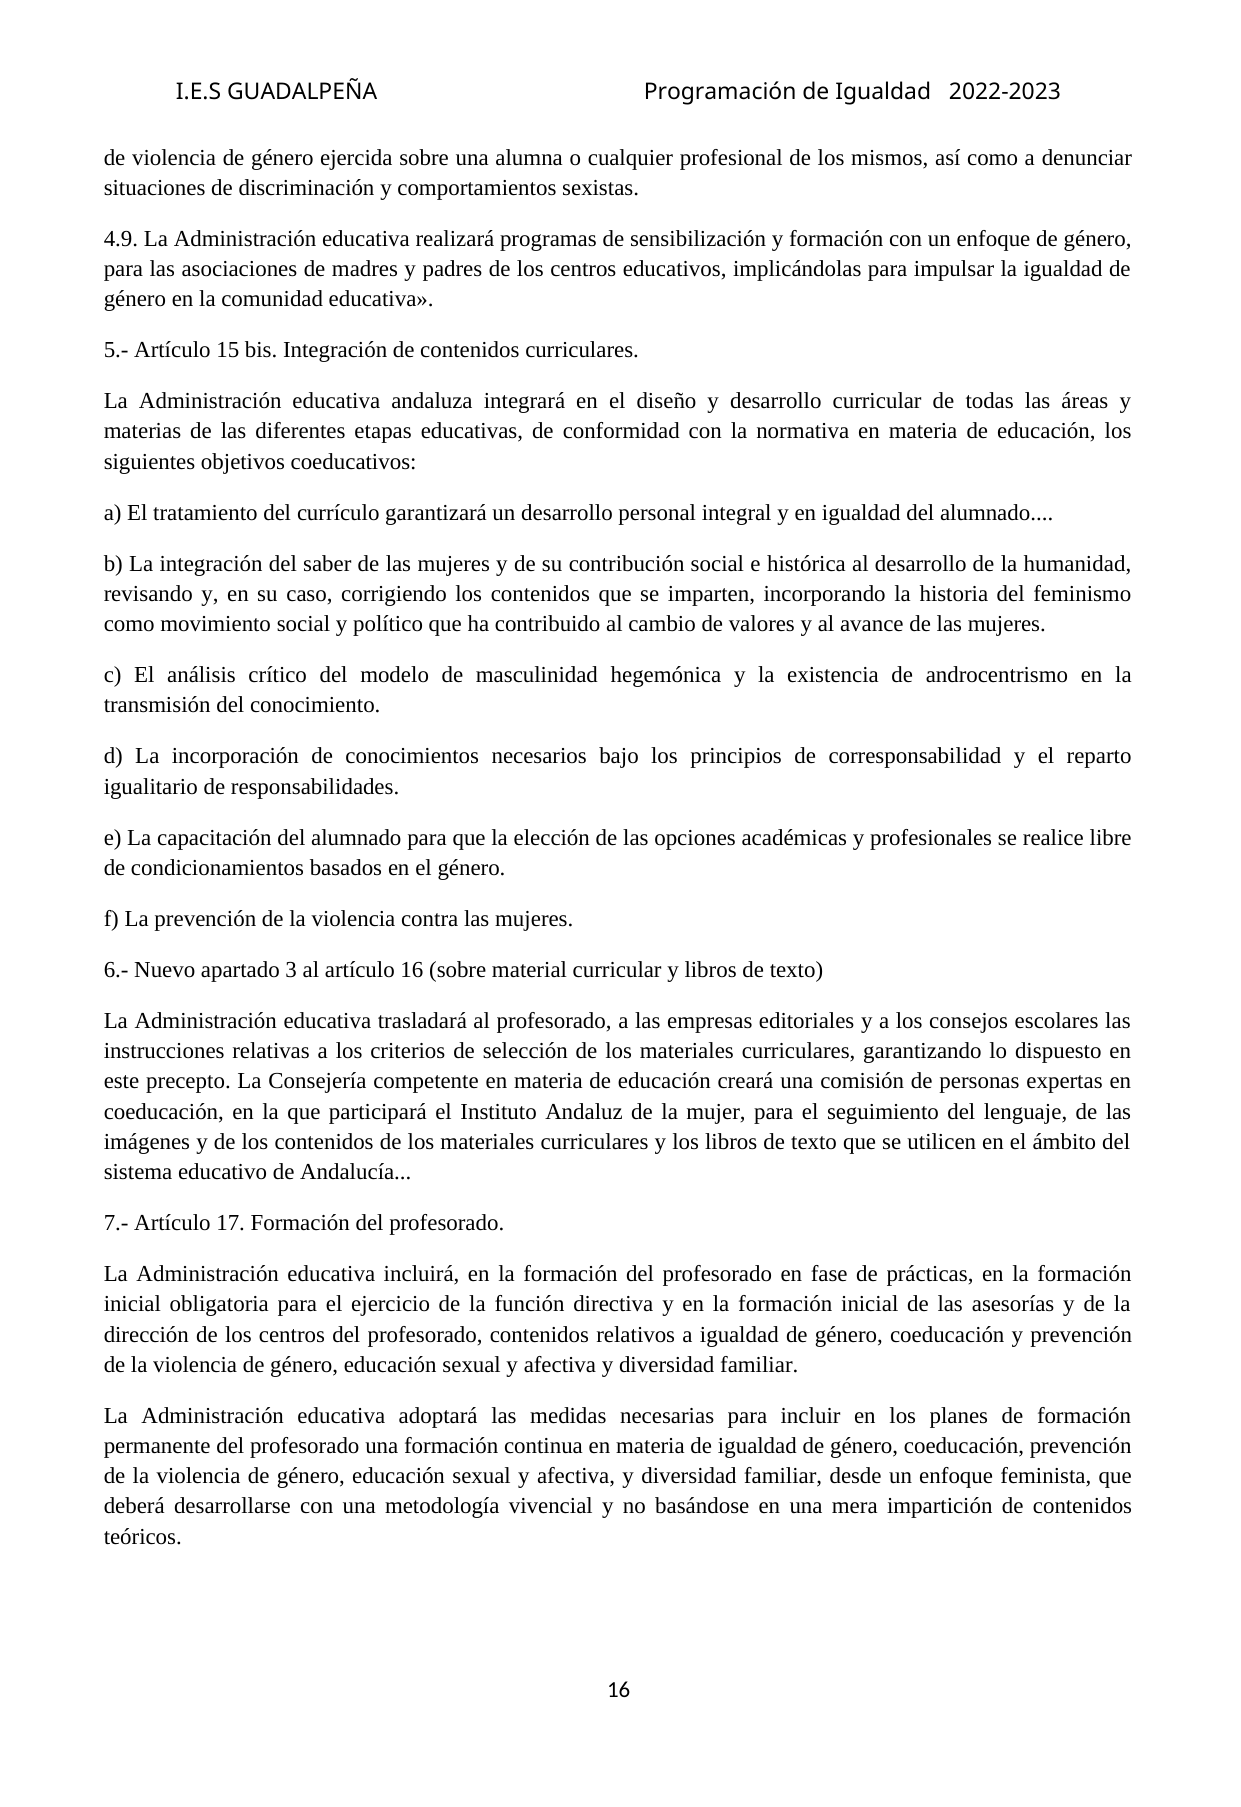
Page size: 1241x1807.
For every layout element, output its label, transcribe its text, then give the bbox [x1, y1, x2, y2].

text 4.9. La Administración educativa realizará programas de sensibilización y formación con un enfoque de género, para las asociaciones de madres y padres de los centros educativos, implicándolas para impulsar la igualdad de género en la comunidad educativa». [103, 225, 1133, 312]
text La Administración educativa adoptará las medidas necesarias para incluir en los planes de formación permanente del profesorado una formación continua en materia de igualdad de género, coeducación, prevención de la violencia de género, educación sexual y afectiva, y diversidad familiar, desde un enfoque feminista, que deberá desarrollarse con una metodología vivencial y no basándose en una mera impartición de contenidos teóricos. [103, 1402, 1133, 1549]
text a) El tratamiento del currículo garantizará un desarrollo personal integral y en igualdad del alumnado.... [103, 499, 1133, 525]
text La Administración educativa andaluza integrará en el diseño y desarrollo curricular de todas las áreas y materias de las diferentes etapas educativas, de conformidad con la normativa en materia de educación, los siguientes objetivos coeducativos: [103, 387, 1133, 474]
text 5.- Artículo 15 bis. Integración de contenidos curriculares. [103, 336, 1133, 363]
text d) La incorporación de conocimientos necesarios bajo los principios de corresponsabilidad y el reparto igualitario de responsabilidades. [103, 742, 1133, 799]
text c) El análisis crítico del modelo de masculinidad hegemónica y la existencia de androcentrismo en la transmisión del conocimiento. [103, 661, 1133, 718]
text e) La capacitación del alumnado para que la elección de las opciones académicas y profesionales se realice libre de condicionamientos basados en el género. [103, 824, 1133, 880]
text 6.- Nuevo apartado 3 al artículo 16 (sobre material curricular y libros de texto) [103, 956, 1133, 982]
text f) La prevención de la violencia contra las mujeres. [103, 905, 1133, 931]
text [103, 143, 1133, 200]
text La Administración educativa incluirá, en la formación del profesorado en fase de prácticas, en la formación inicial obligatoria para el ejercicio de la función directiva y en la formación inicial de las asesorías y de la dirección de los centros del profesorado, contenidos relativos a igualdad de género, coeducación y prevención de la violencia de género, educación sexual y afectiva y diversidad familiar. [103, 1260, 1133, 1377]
text 7.- Artículo 17. Formación del profesorado. [103, 1209, 1133, 1236]
text b) La integración del saber de las mujeres y de su contribución social e histórica al desarrollo de la humanidad, revisando y, en su caso, corrigiendo los contenidos que se imparten, incorporando la historia del feminismo como movimiento social y político que ha contribuido al cambio de valores y al avance de las mujeres. [103, 550, 1133, 637]
text La Administración educativa trasladará al profesorado, a las empresas editoriales y a los consejos escolares las instrucciones relativas a los criterios de selección de los materiales curriculares, garantizando lo dispuesto en este precepto. La Consejería competente en materia de educación creará una comisión de personas expertas en coeducación, en la que participará el Instituto Andaluz de la mujer, para el seguimiento del lenguaje, de las imágenes y de los contenidos de los materiales curriculares y los libros de texto que se utilicen en el ámbito del sistema educativo de Andalucía... [103, 1007, 1133, 1184]
